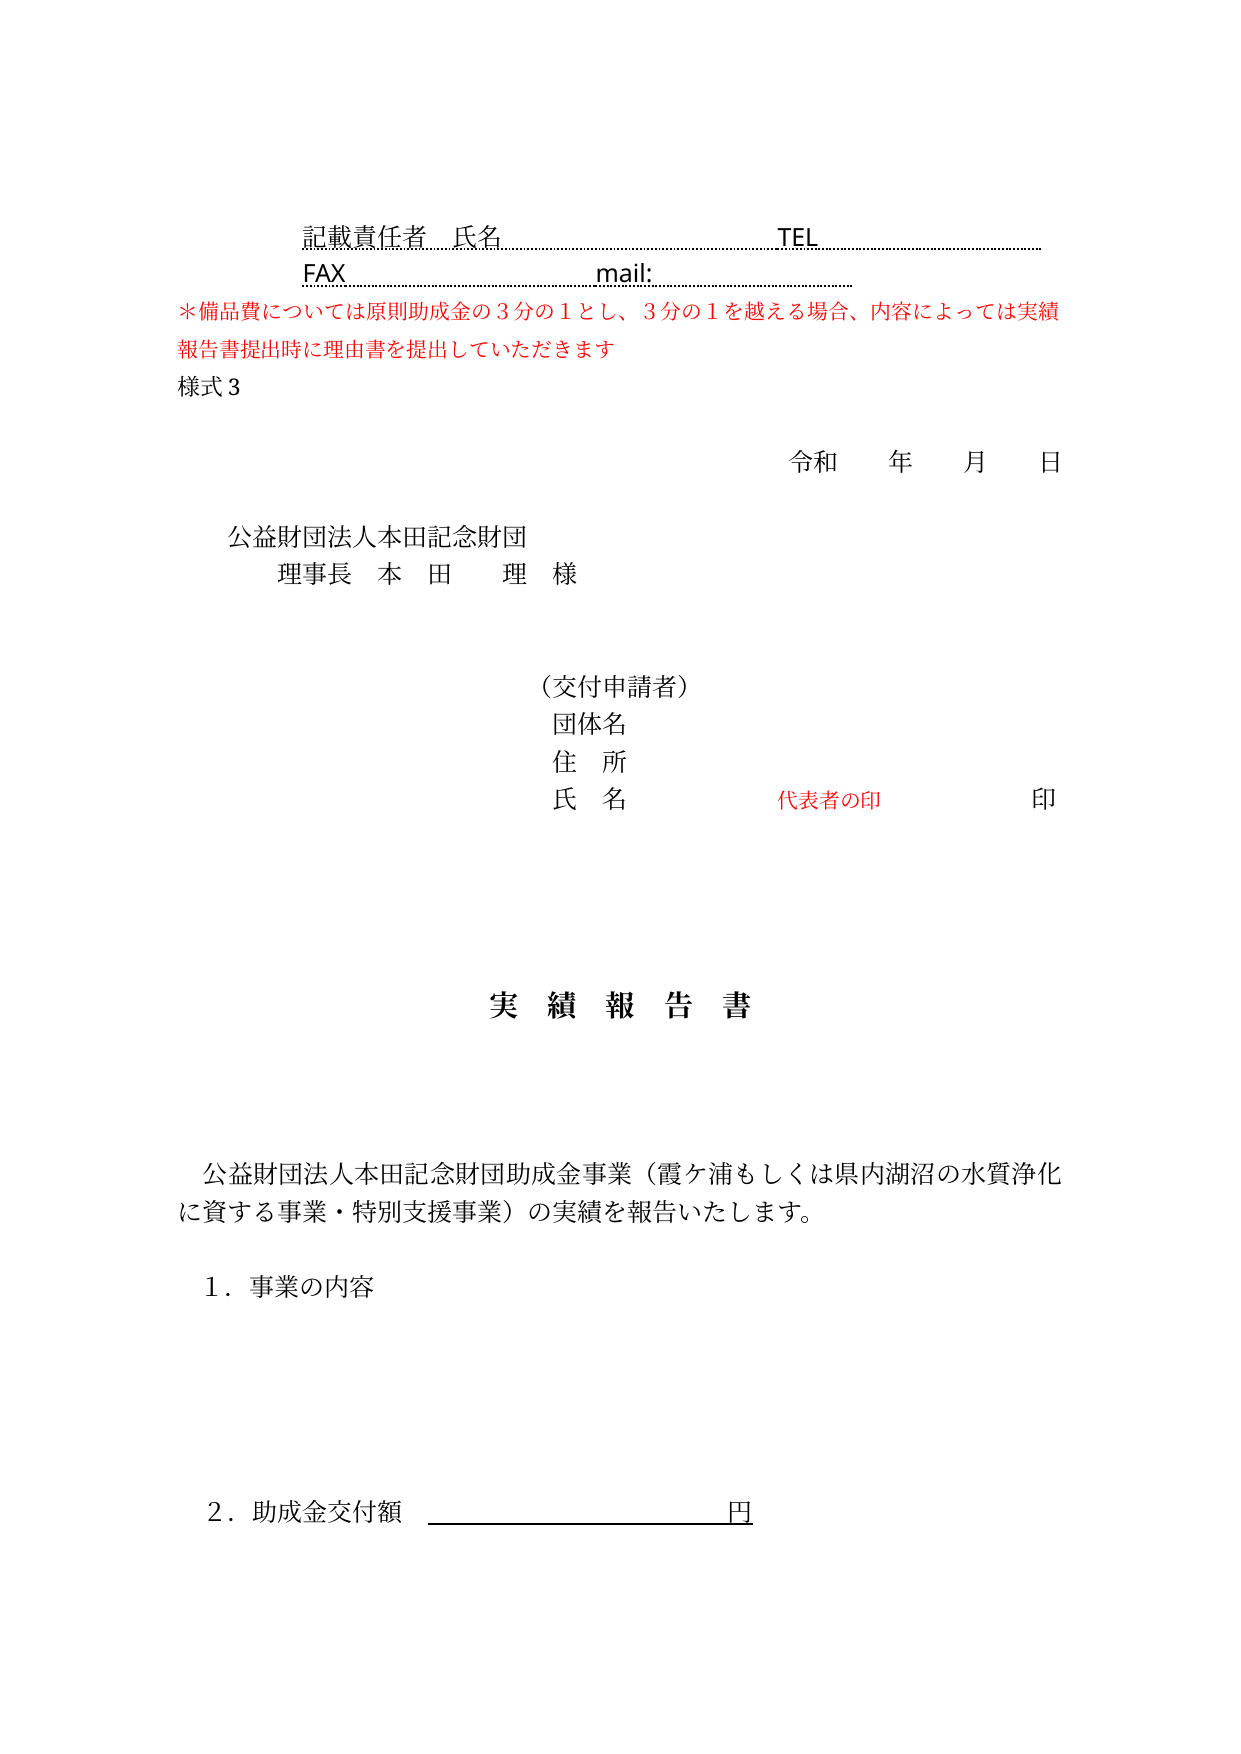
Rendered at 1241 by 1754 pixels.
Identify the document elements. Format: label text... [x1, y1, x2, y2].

text 団体名 [177, 704, 1063, 742]
text 公益財団法人本田記念財団 [177, 517, 1063, 554]
text 公益財団法人本田記念財団助成金事業（霞ケ浦もしくは県内湖沼の水質浄化に資する事業・特別支援事業）の実績を報告いたします。 [177, 1154, 1063, 1229]
text 氏 名 代表者の印 印 [177, 779, 1063, 817]
text 令和 年 月 日 [177, 442, 1063, 479]
text FAX mail: [177, 254, 1063, 292]
text 住 所 [177, 742, 1063, 779]
text １．事業の内容 [199, 1267, 1063, 1304]
text 理事長 本 田 理 様 [177, 554, 1063, 592]
text ２．助成金交付額 円 [177, 1492, 1063, 1529]
text 実 績 報 告 書 [177, 967, 1063, 1042]
text （交付申請者） [177, 667, 1063, 704]
text ＊備品費については原則助成金の３分の１とし、３分の１を越える場合、内容によっては実績報告書提出時に理由書を提出していただきます [177, 292, 1063, 367]
text 様式3 [177, 367, 1063, 404]
text 記載責任者 氏名 TEL [177, 217, 1063, 254]
